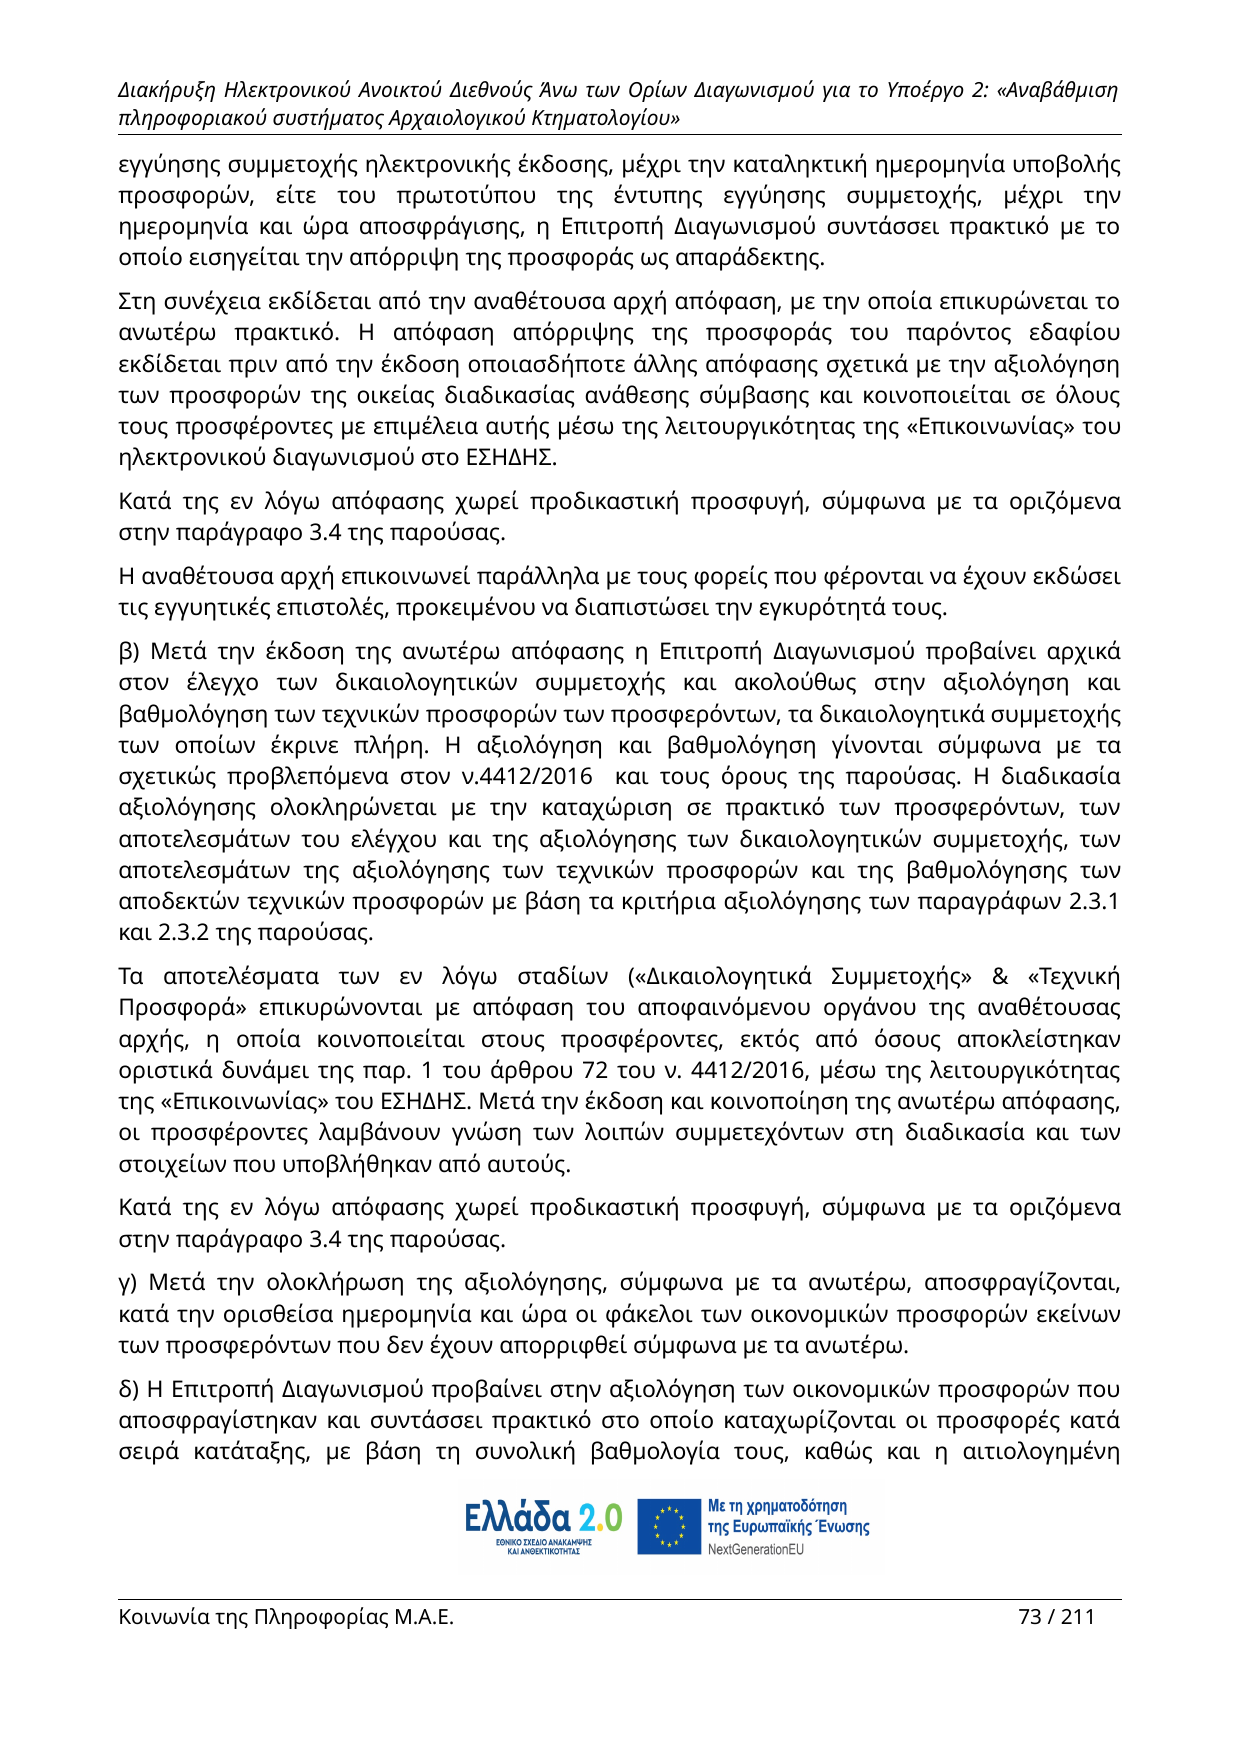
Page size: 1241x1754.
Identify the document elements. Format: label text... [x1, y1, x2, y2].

text γ) Μετά την ολοκλήρωση της αξιολόγησης, σύμφωνα με τα ανωτέρω, αποσφραγίζονται, κατά την ορισθείσα ημερομηνία και ώρα οι φάκελοι των οικονομικών προσφορών εκείνων των προσφερόντων που δεν έχουν απορριφθεί σύμφωνα με τα ανωτέρω. [118, 1266, 1122, 1360]
text β) Μετά την έκδοση της ανωτέρω απόφασης η Επιτροπή Διαγωνισμού προβαίνει αρχικά στον έλεγχο των δικαιολογητικών συμμετοχής και ακολούθως στην αξιολόγηση και βαθμολόγηση των τεχνικών προσφορών των προσφερόντων, τα δικαιολογητικά συμμετοχής των οποίων έκρινε πλήρη. Η αξιολόγηση και βαθμολόγηση γίνονται σύμφωνα με τα σχετικώς προβλεπόμενα στον ν.4412/2016 και τους όρους της παρούσας. Η διαδικασία αξιολόγησης ολοκληρώνεται με την καταχώριση σε πρακτικό των προσφερόντων, των αποτελεσμάτων του ελέγχου και της αξιολόγησης των δικαιολογητικών συμμετοχής, των αποτελεσμάτων της αξιολόγησης των τεχνικών προσφορών και της βαθμολόγησης των αποδεκτών τεχνικών προσφορών με βάση τα κριτήρια αξιολόγησης των παραγράφων 2.3.1 και 2.3.2 της παρούσας. [118, 635, 1122, 947]
text Κατά της εν λόγω απόφασης χωρεί προδικαστική προσφυγή, σύμφωνα με τα οριζόμενα στην παράγραφο 3.4 της παρούσας. [118, 1191, 1122, 1254]
text Στη συνέχεια εκδίδεται από την αναθέτουσα αρχή απόφαση, με την οποία επικυρώνεται το ανωτέρω πρακτικό. Η απόφαση απόρριψης της προσφοράς του παρόντος εδαφίου εκδίδεται πριν από την έκδοση οποιασδήποτε άλλης απόφασης σχετικά με την αξιολόγηση των προσφορών της οικείας διαδικασίας ανάθεσης σύμβασης και κοινοποιείται σε όλους τους προσφέροντες με επιμέλεια αυτής μέσω της λειτουργικότητας της «Επικοινωνίας» του ηλεκτρονικού διαγωνισμού στο ΕΣΗΔΗΣ. [118, 285, 1122, 472]
text Η αναθέτουσα αρχή επικοινωνεί παράλληλα με τους φορείς που φέρονται να έχουν εκδώσει τις εγγυητικές επιστολές, προκειμένου να διαπιστώσει την εγκυρότητά τους. [118, 560, 1122, 622]
picture [457, 1479, 885, 1575]
text Τα αποτελέσματα των εν λόγω σταδίων («Δικαιολογητικά Συμμετοχής» & «Τεχνική Προσφορά» επικυρώνονται με απόφαση του αποφαινόμενου οργάνου της αναθέτουσας αρχής, η οποία κοινοποιείται στους προσφέροντες, εκτός από όσους αποκλείστηκαν οριστικά δυνάμει της παρ. 1 του άρθρου 72 του ν. 4412/2016, μέσω της λειτουργικότητας της «Επικοινωνίας» του ΕΣΗΔΗΣ. Μετά την έκδοση και κοινοποίηση της ανωτέρω απόφασης, οι προσφέροντες λαμβάνουν γνώση των λοιπών συμμετεχόντων στη διαδικασία και των στοιχείων που υποβλήθηκαν από αυτούς. [118, 960, 1122, 1179]
text Κατά της εν λόγω απόφασης χωρεί προδικαστική προσφυγή, σύμφωνα με τα οριζόμενα στην παράγραφο 3.4 της παρούσας. [118, 485, 1122, 547]
